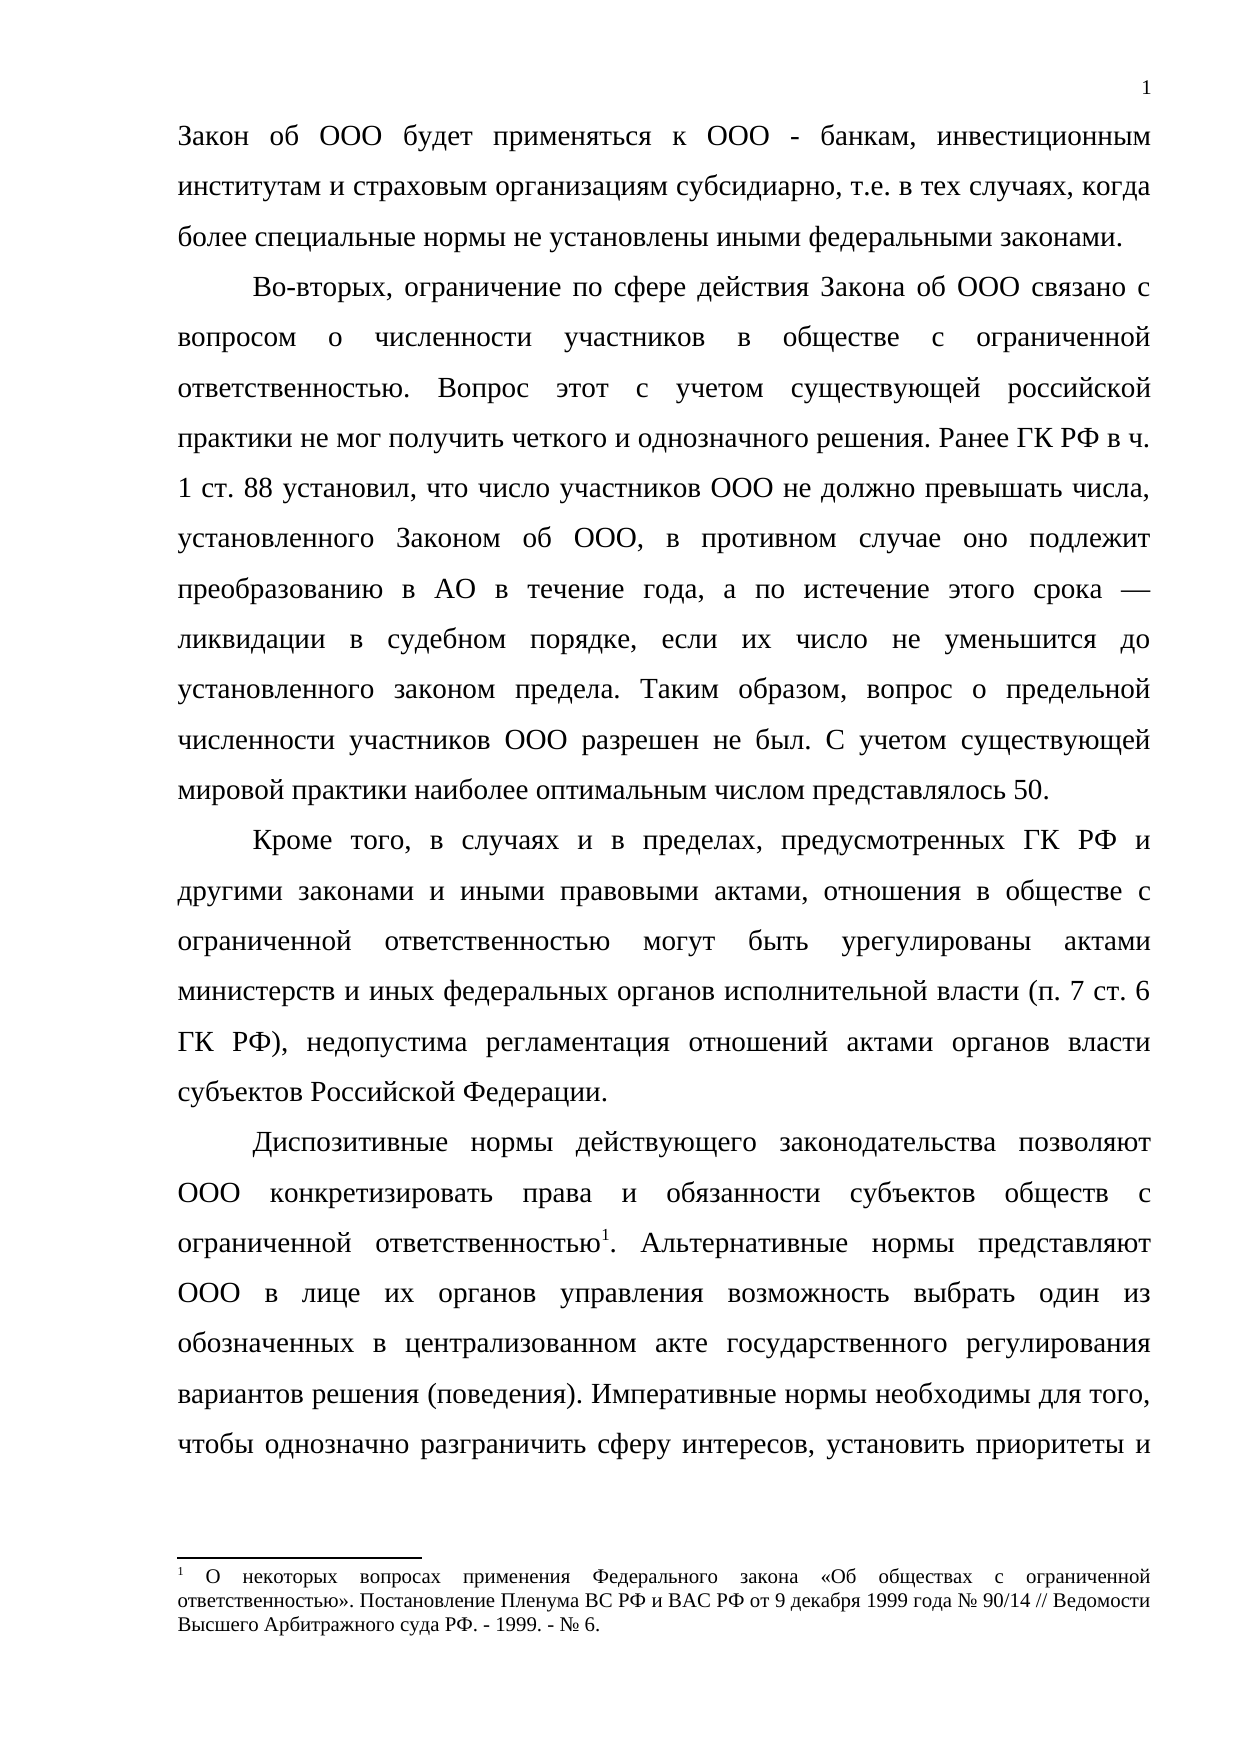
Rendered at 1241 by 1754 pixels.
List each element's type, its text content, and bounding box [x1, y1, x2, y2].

text Кроме того, в случаях и в пределах, предусмотренных ГК РФ и другими законами и иными правовыми актами, отношения в обществе с ограниченной ответственностью могут быть урегулированы актами министерств и иных федеральных органов исполнительной власти (п. 7 ст. 6 ГК РФ), недопустима регламентация отношений актами органов власти субъектов Российской Федерации. [177, 822, 1152, 1108]
text Во-вторых, ограничение по сфере действия Закона об ООО связано с вопросом о численности участников в обществе с ограниченной ответственностью. Вопрос этот с учетом существующей российской практики не мог получить четкого и однозначного решения. Ранее ГК РФ в ч. 1 ст. 88 установил, что число участников ООО не должно превышать числа, установленного Законом об ООО, в противном случае оно подлежит преобразованию в АО в течение года, а по истечение этого срока — ликвидации в судебном порядке, если их число не уменьшится до установленного законом предела. Таким образом, вопрос о предельной численности участников ООО разрешен не был. С учетом существующей мировой практики наиболее оптимальным числом представлялось 50. [177, 269, 1152, 806]
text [177, 1124, 1152, 1460]
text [177, 118, 1152, 252]
